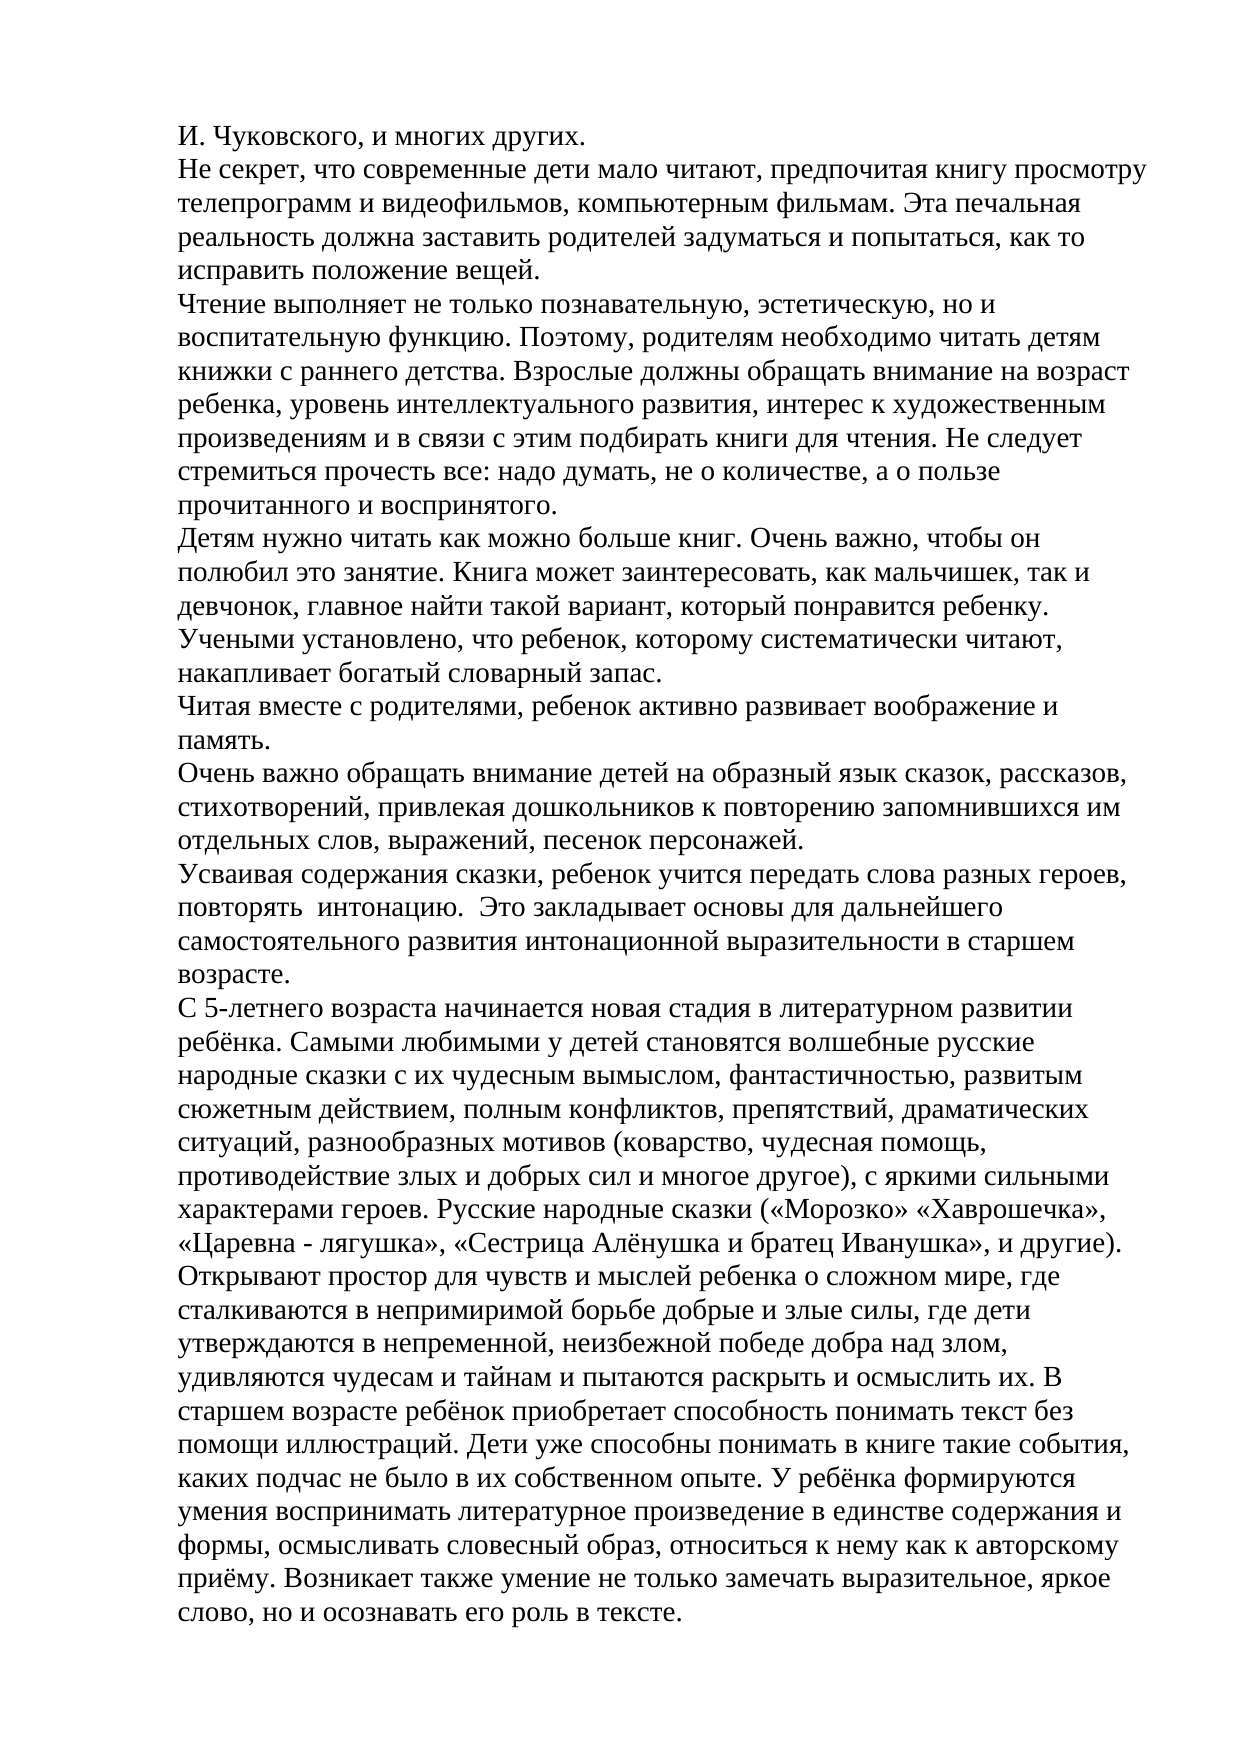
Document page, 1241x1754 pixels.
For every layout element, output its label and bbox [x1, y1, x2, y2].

text [177, 118, 1152, 521]
text [177, 521, 1152, 1627]
